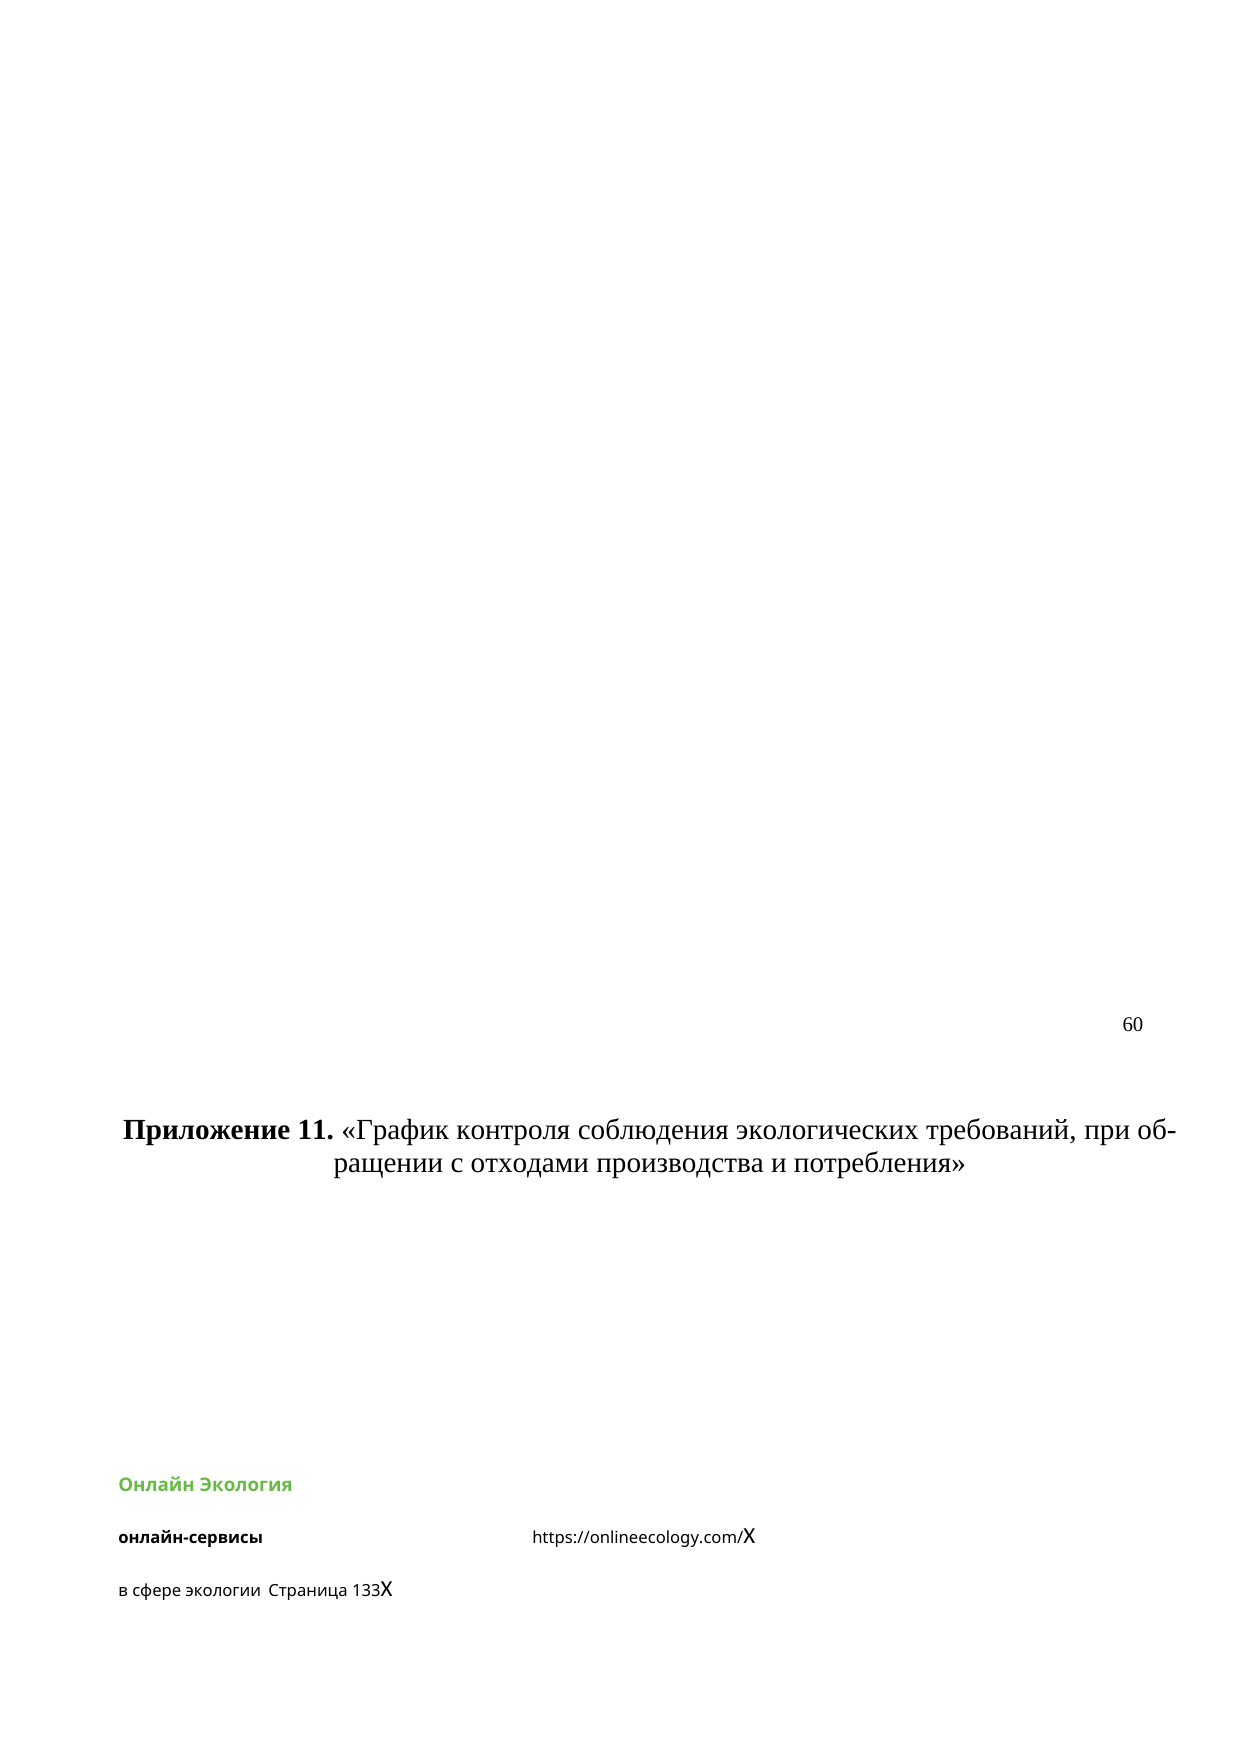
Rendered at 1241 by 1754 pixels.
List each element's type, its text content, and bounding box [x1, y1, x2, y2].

text Приложение 11. «График контроля соблюдения экологических требований, при об-ращении с отходами производства и потребления» [118, 1114, 1181, 1179]
text 60 [1122, 1012, 1181, 1036]
